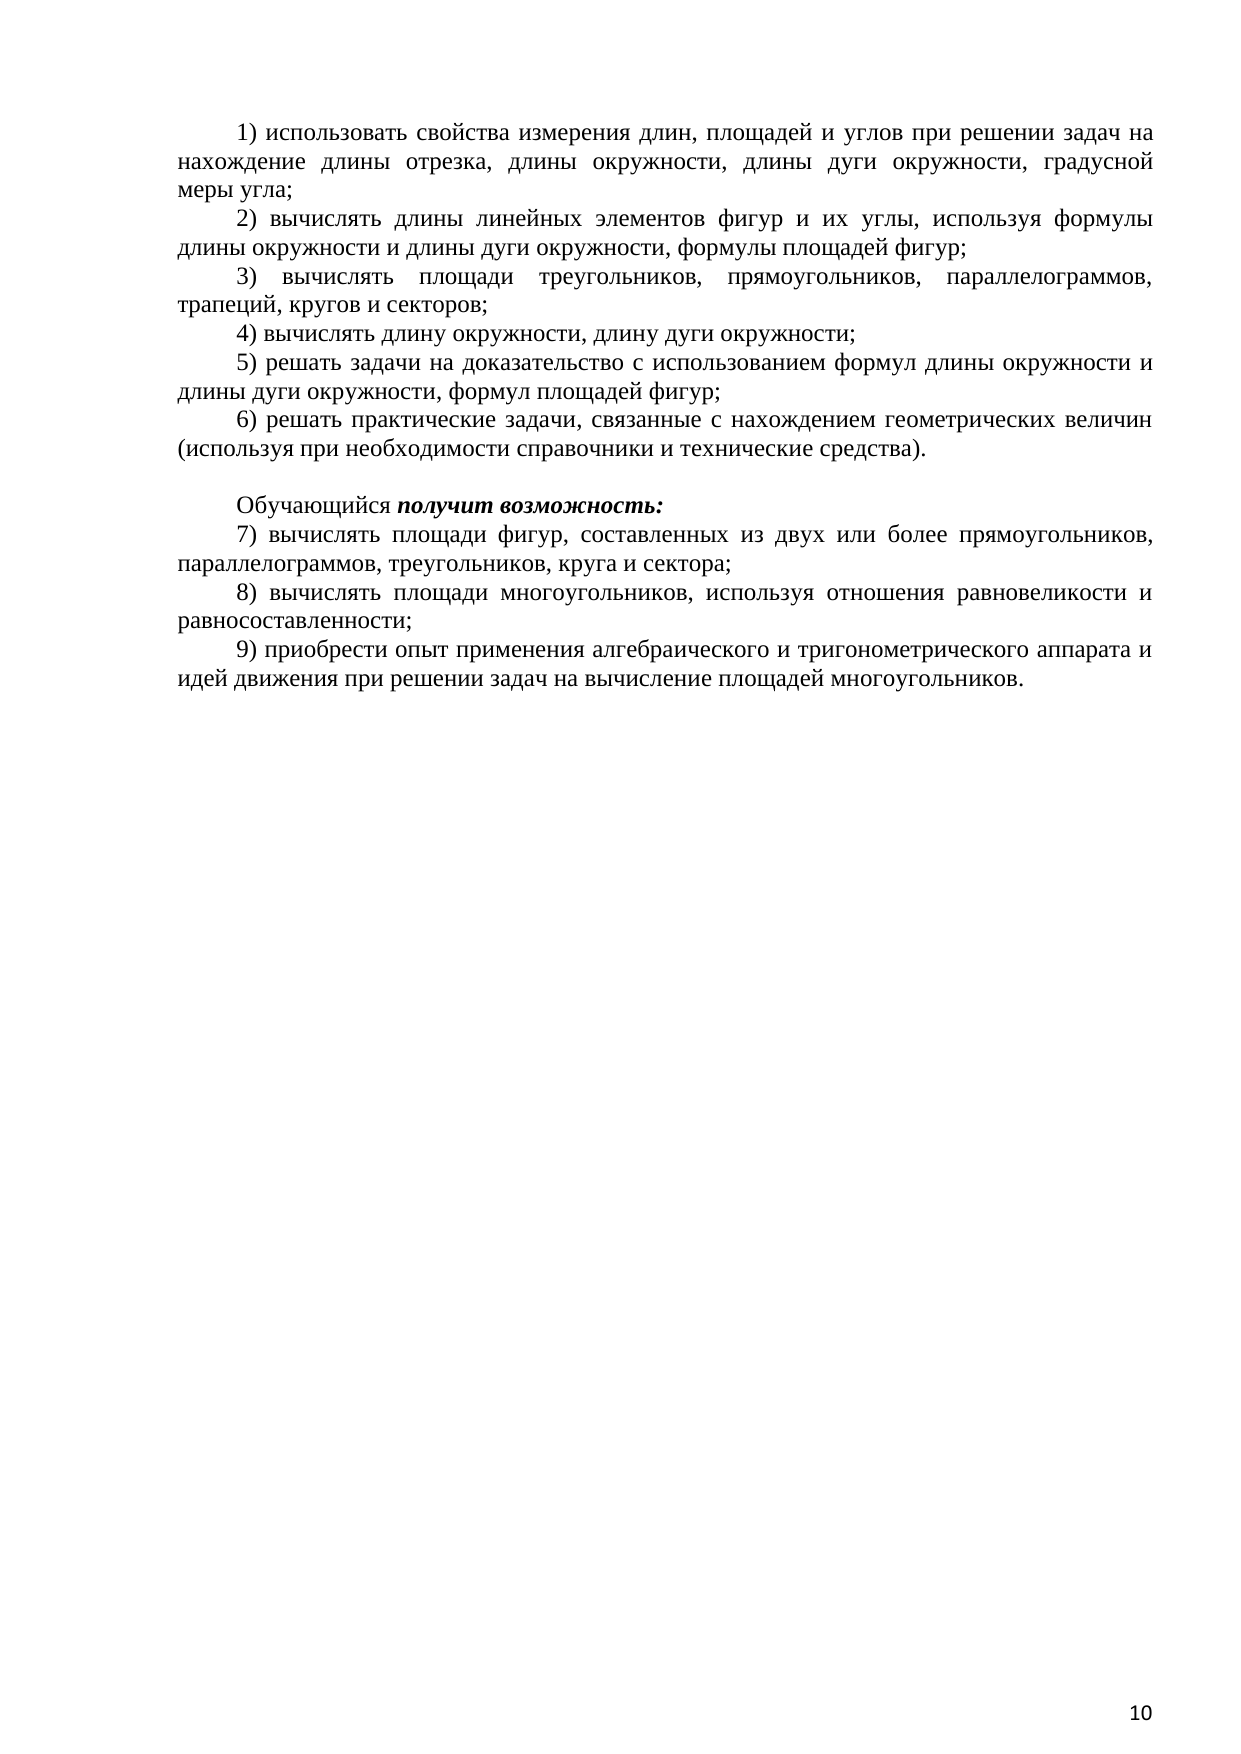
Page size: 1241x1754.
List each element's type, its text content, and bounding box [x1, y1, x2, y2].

text 5) решать задачи на доказательство с использованием формул длины окружности и длины дуги окружности, формул площадей фигур; [177, 347, 1158, 404]
text 2) вычислять длины линейных элементов фигур и их углы, используя формулы длины окружности и длины дуги окружности, формулы площадей фигур; [177, 203, 1158, 261]
text 6) решать практические задачи, связанные с нахождением геометрических величин (используя при необходимости справочники и технические средства). [177, 404, 1158, 462]
text 4) вычислять длину окружности, длину дуги окружности; [236, 318, 1154, 347]
text 7) вычислять площади фигур, составленных из двух или более прямоугольников, параллелограммов, треугольников, круга и сектора; [177, 519, 1158, 577]
text 3) вычислять площади треугольников, прямоугольников, параллелограммов, трапеций, кругов и секторов; [177, 261, 1158, 318]
text 8) вычислять площади многоугольников, используя отношения равновеликости и равносоставленности; [177, 577, 1158, 634]
text 1) использовать свойства измерения длин, площадей и углов при решении задач на нахождение длины отрезка, длины окружности, длины дуги окружности, градусной меры угла; [177, 117, 1153, 203]
text 9) приобрести опыт применения алгебраического и тригонометрического аппарата и идей движения при решении задач на вычисление площадей многоугольников. [177, 634, 1158, 692]
text Обучающийся получит возможность: [236, 490, 1154, 519]
